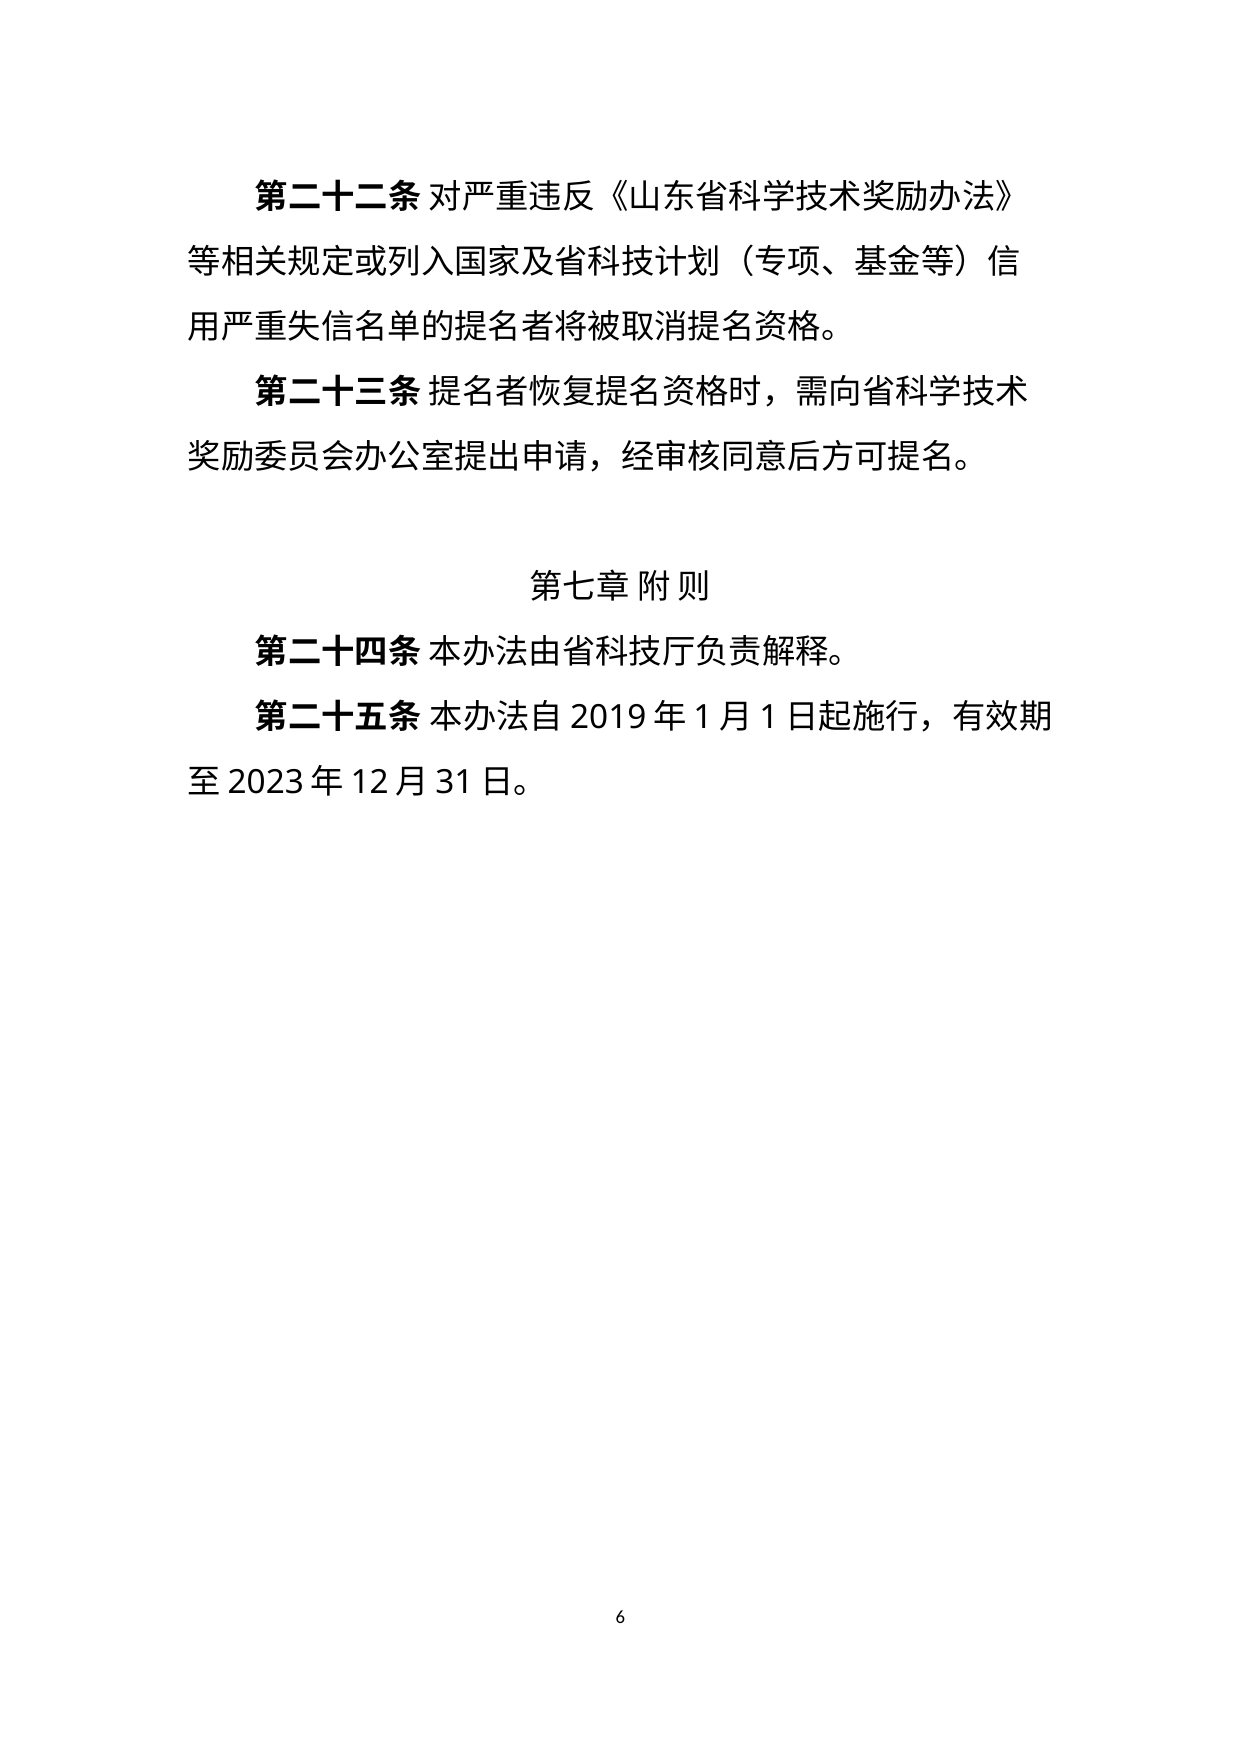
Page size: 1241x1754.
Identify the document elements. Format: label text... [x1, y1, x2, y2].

text 第二十四条 本办法由省科技厅负责解释。 [187, 617, 1053, 682]
text 第二十五条 本办法自2019年1月1日起施行，有效期至2023年12月31日。 [187, 682, 1053, 812]
text 第七章 附 则 [187, 552, 1053, 617]
text 第二十二条 对严重违反《山东省科学技术奖励办法》等相关规定或列入国家及省科技计划（专项、基金等）信用严重失信名单的提名者将被取消提名资格。 [187, 162, 1053, 357]
text 第二十三条 提名者恢复提名资格时，需向省科学技术奖励委员会办公室提出申请，经审核同意后方可提名。 [187, 357, 1053, 487]
